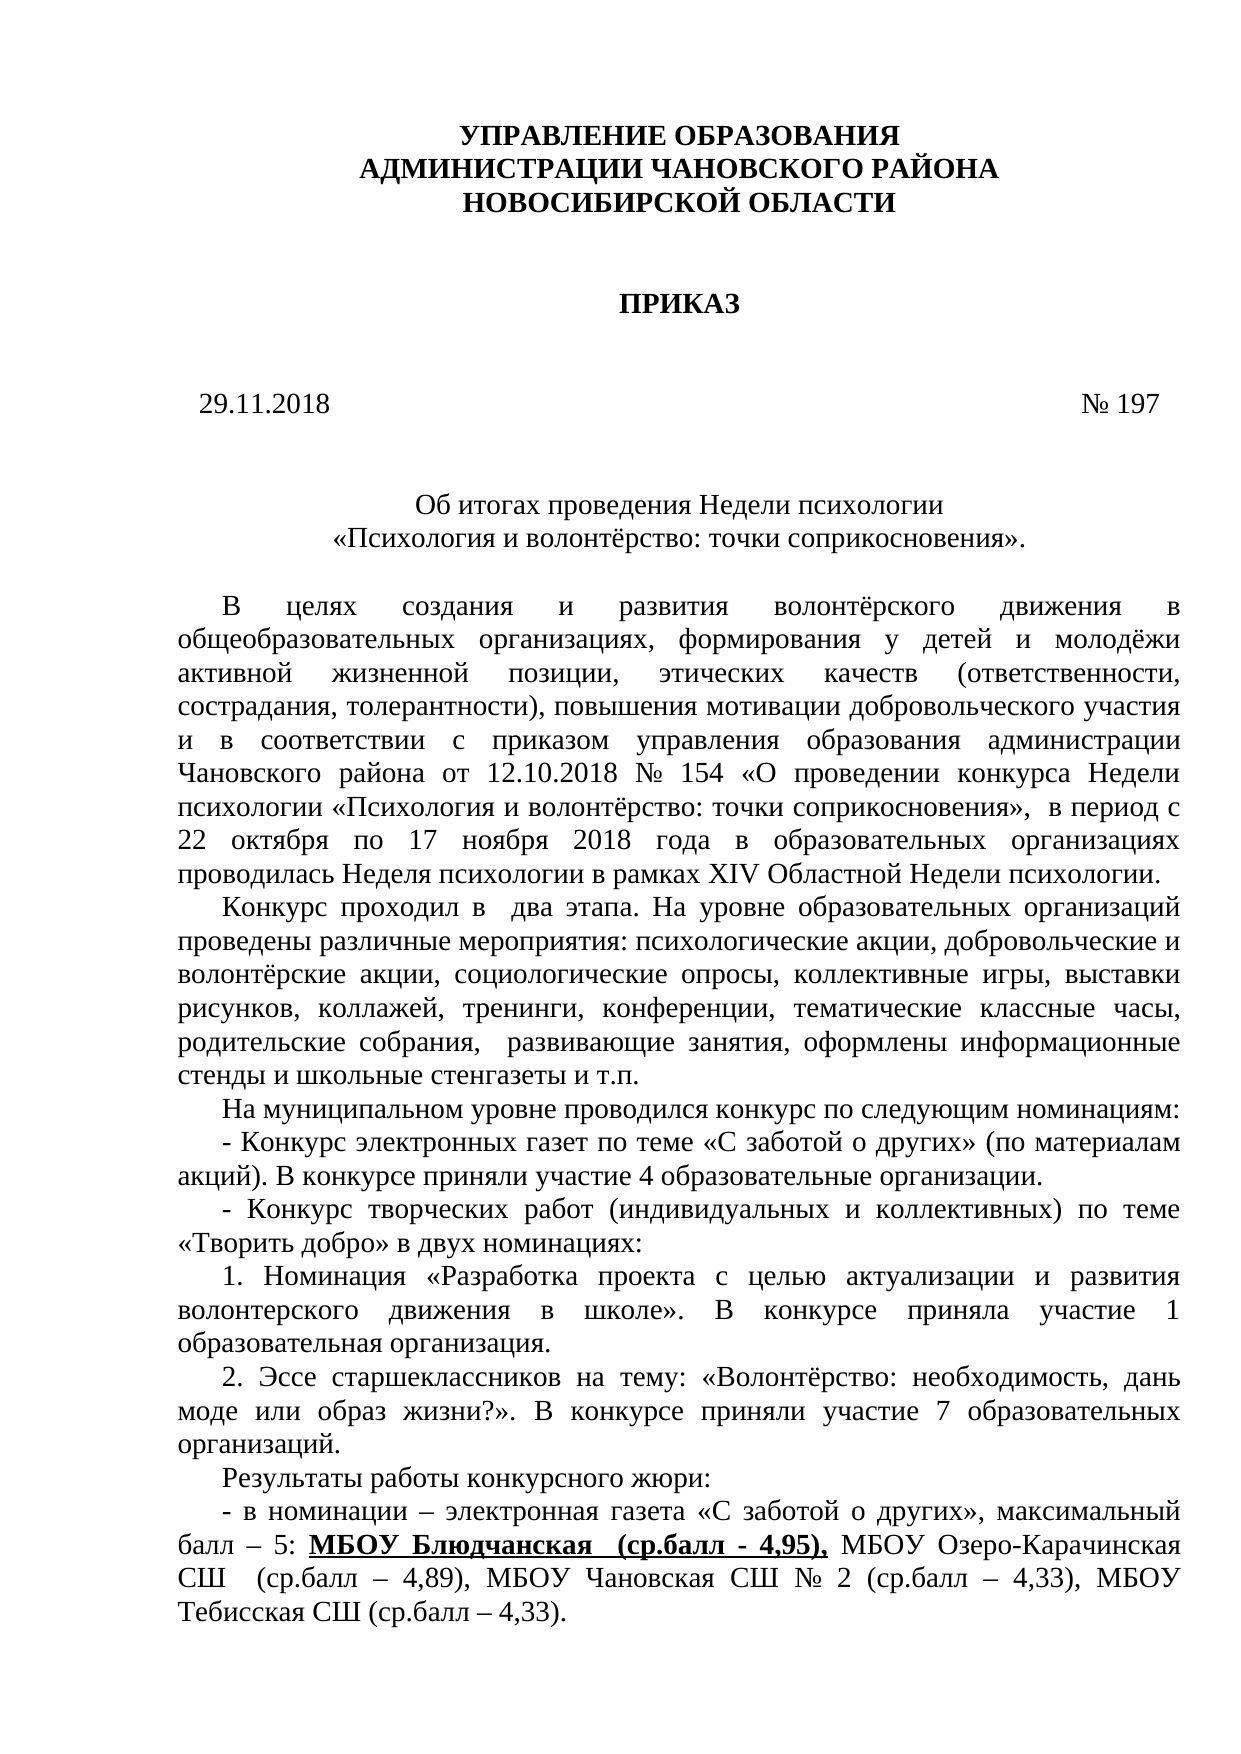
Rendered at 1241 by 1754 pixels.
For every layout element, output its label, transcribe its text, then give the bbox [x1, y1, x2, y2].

text Результаты работы конкурсного жюри: [177, 1460, 1181, 1493]
text - Конкурс электронных газет по теме «С заботой о других» (по материалам акций). В конкурсе приняли участие 4 образовательные организации. [177, 1124, 1181, 1191]
text В целях создания и развития волонтёрского движения в общеобразовательных организациях, формирования у детей и молодёжи активной жизненной позиции, этических качеств (ответственности, сострадания, толерантности), повышения мотивации добровольческого участия и в соответствии с приказом управления образования администрации Чановского района от 12.10.2018 № 154 «О проведении конкурса Недели психологии «Психология и волонтёрство: точки соприкосновения», в период с 22 октября по 17 ноября 2018 года в образовательных организациях проводилась Неделя психологии в рамках XIV Областной Недели психологии. [177, 588, 1181, 889]
text 1. Номинация «Разработка проекта с целью актуализации и развития волонтерского движения в школе». В конкурсе приняла участие 1 образовательная организация. [177, 1258, 1181, 1359]
text На муниципальном уровне проводился конкурс по следующим номинациям: [177, 1091, 1181, 1124]
text АДМИНИСТРАЦИИ ЧАНОВСКОГО РАЙОНА [177, 152, 1181, 185]
text Об итогах проведения Недели психологии [177, 487, 1181, 521]
text - в номинации – электронная газета «С заботой о других», максимальный балл – 5: МБОУ Блюдчанская (ср.балл - 4,95), МБОУ Озеро-Карачинская СШ (ср.балл – 4,89), МБОУ Чановская СШ № 2 (ср.балл – 4,33), МБОУ Тебисская СШ (ср.балл – 4,33). [177, 1493, 1181, 1627]
text - Конкурс творческих работ (индивидуальных и коллективных) по теме «Творить добро» в двух номинациях: [177, 1191, 1181, 1258]
text Конкурс проходил в два этапа. На уровне образовательных организаций проведены различные мероприятия: психологические акции, добровольческие и волонтёрские акции, социологические опросы, коллективные игры, выставки рисунков, коллажей, тренинги, конференции, тематические классные часы, родительские собрания, развивающие занятия, оформлены информационные стенды и школьные стенгазеты и т.п. [177, 889, 1181, 1091]
text 2. Эссе старшеклассников на тему: «Волонтёрство: необходимость, дань моде или образ жизни?». В конкурсе приняли участие 7 образовательных организаций. [177, 1359, 1181, 1460]
text «Психология и волонтёрство: точки соприкосновения». [177, 521, 1181, 554]
text ПРИКАЗ [177, 286, 1181, 319]
text УПРАВЛЕНИЕ ОБРАЗОВАНИЯ [177, 118, 1181, 152]
text НОВОСИБИРСКОЙ ОБЛАСТИ [177, 185, 1181, 219]
text 29.11.2018 № 197 [177, 386, 1181, 420]
